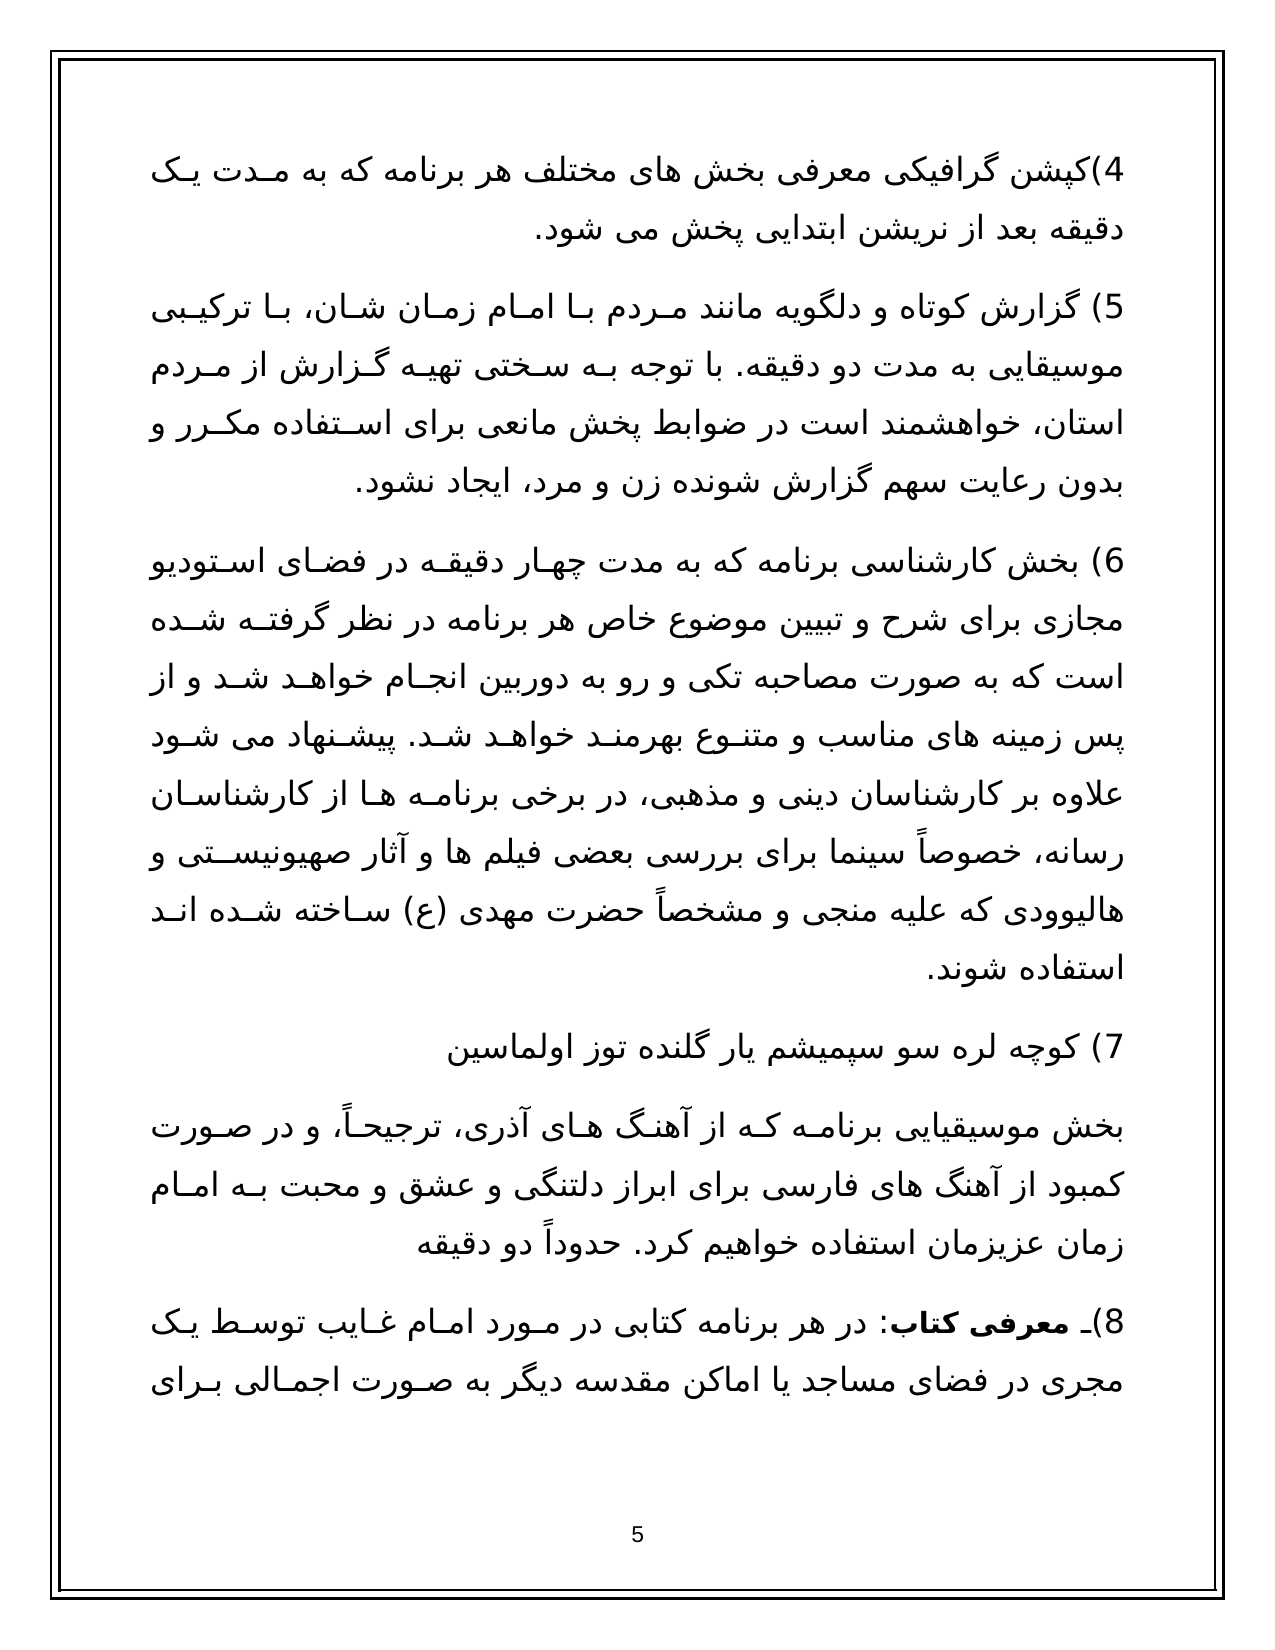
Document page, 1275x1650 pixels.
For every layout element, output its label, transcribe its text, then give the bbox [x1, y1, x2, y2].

text 4)کپشن گرافیکی معرفی بخش های مختلف هر برنامه که به مدت یک دقیقه بعد از نریشن ابتدایی پخش می شود. [150, 150, 1125, 247]
text 5) گزارش کوتاه و دلگویه مانند مردم با امام زمان شان، با ترکیبی موسیقایی به مدت دو دقیقه. با توجه به سختی تهیه گزارش از مردم استان، خواهشمند است در ضوابط پخش مانعی برای استفاده مکرر و بدون رعایت سهم گزارش شونده زن و مرد، ایجاد نشود. [150, 287, 1125, 501]
text 7) کوچه لره سو سپمیشم یار گلنده توز اولماسین [150, 1028, 1125, 1067]
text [150, 1302, 1125, 1399]
text بخش موسیقیایی برنامه که از آهنگ های آذری، ترجیحاً، و در صورت کمبود از آهنگ های فارسی برای ابراز دلتنگی و عشق و محبت به امام زمان عزیزمان استفاده خواهیم کرد. حدوداً دو دقیقه [150, 1107, 1125, 1262]
text 6) بخش کارشناسی برنامه که به مدت چهار دقیقه در فضای استودیو مجازی برای شرح و تبیین موضوع خاص هر برنامه در نظر گرفته شده است که به صورت مصاحبه تکی و رو به دوربین انجام خواهد شد و از پس زمینه های مناسب و متنوع بهرمند خواهد شد. پیشنهاد می شود علاوه بر کارشناسان دینی و مذهبی، در برخی برنامه ها از کارشناسان رسانه، خصوصاً سینما برای بررسی بعضی فیلم ها و آثار صهیونیستی و هالیوودی که علیه منجی و مشخصاً حضرت مهدی (ع) ساخته شده اند استفاده شوند. [150, 541, 1125, 987]
